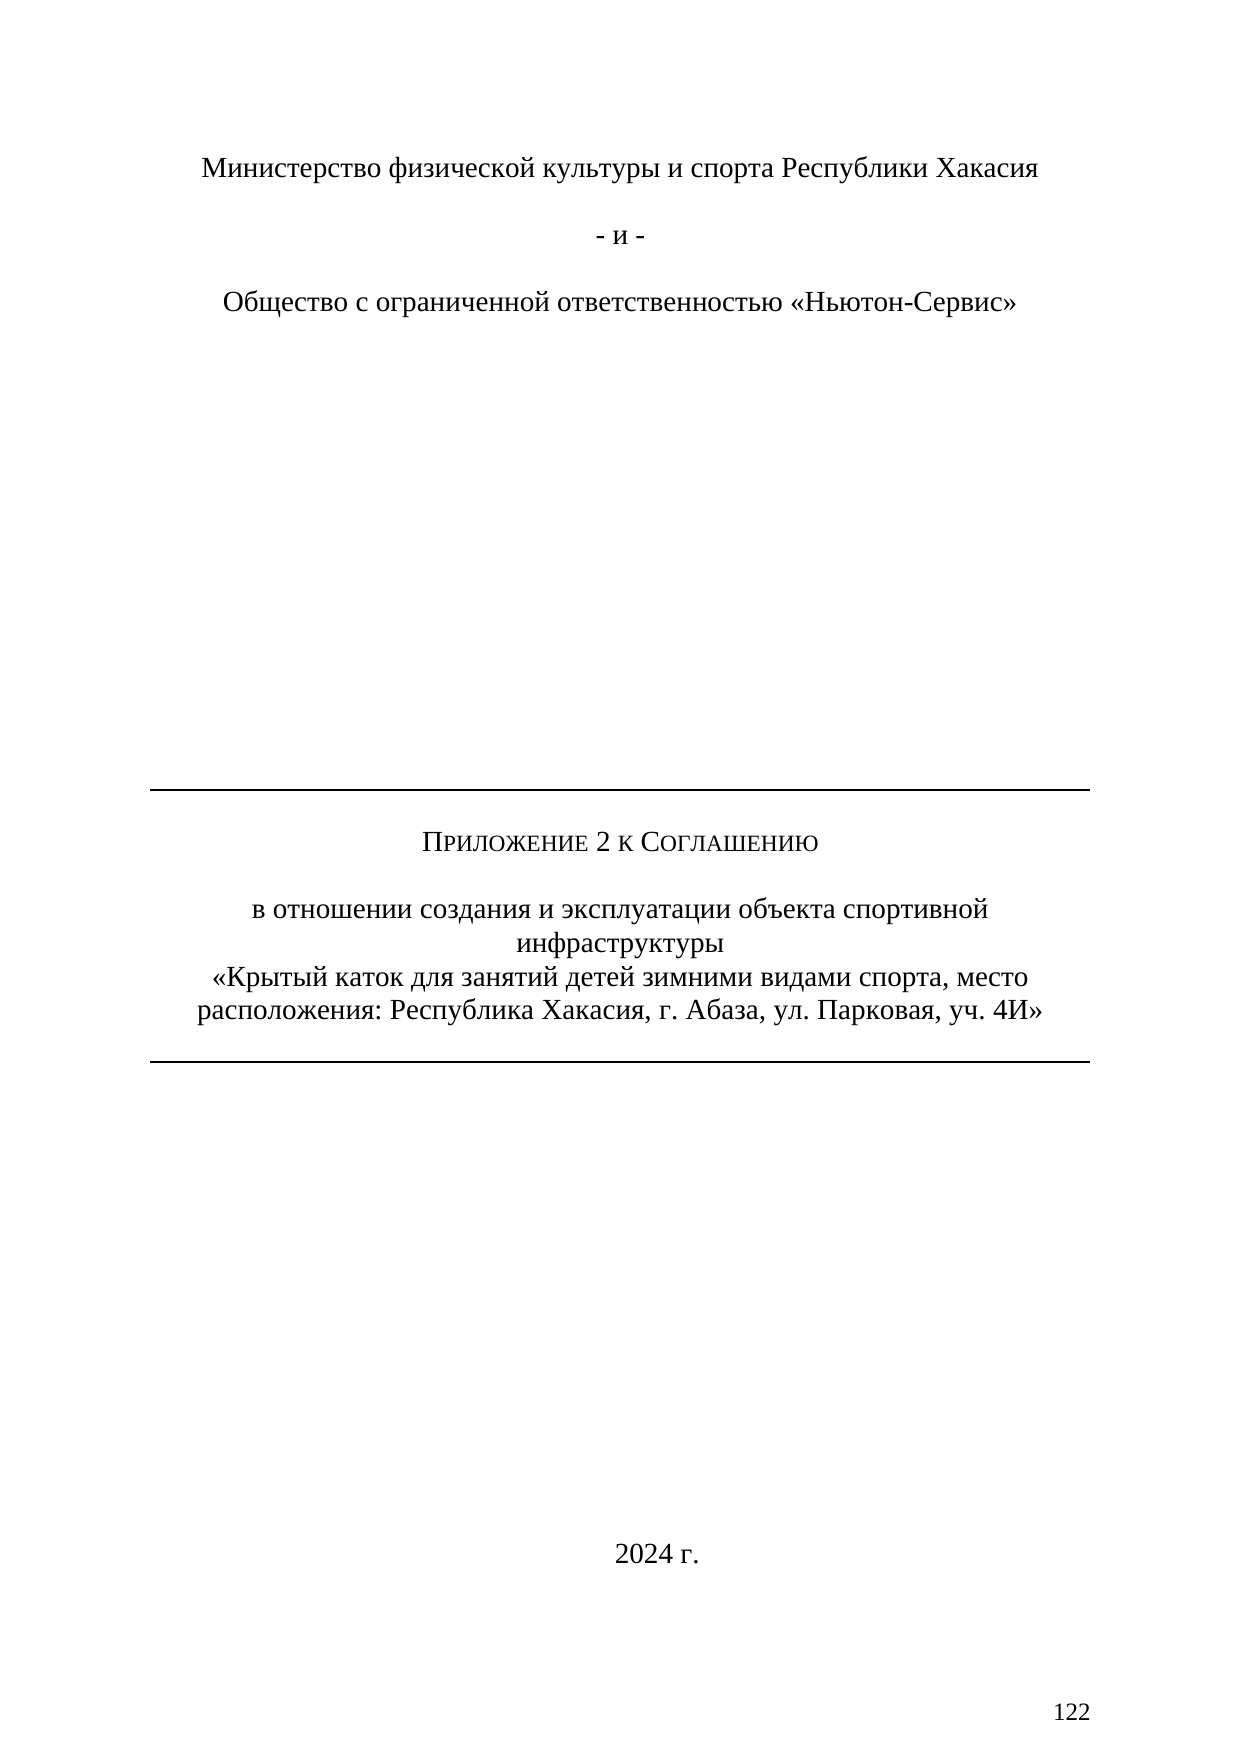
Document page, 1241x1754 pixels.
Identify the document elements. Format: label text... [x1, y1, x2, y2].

text Общество с ограниченной ответственностью «Ньютон-Сервис» [150, 284, 1090, 318]
text - и - [150, 217, 1090, 251]
text 2024 г. [150, 1536, 1090, 1569]
text Приложение 2 к Соглашению [150, 824, 1090, 858]
text в отношении создания и эксплуатации объекта спортивной инфраструктуры [150, 892, 1090, 959]
text Министерство физической культуры и спорта Республики Хакасия [150, 150, 1090, 183]
text «Крытый каток для занятий детей зимними видами спорта, место расположения: Республика Хакасия, г. Абаза, ул. Парковая, уч. 4И» [150, 959, 1090, 1026]
